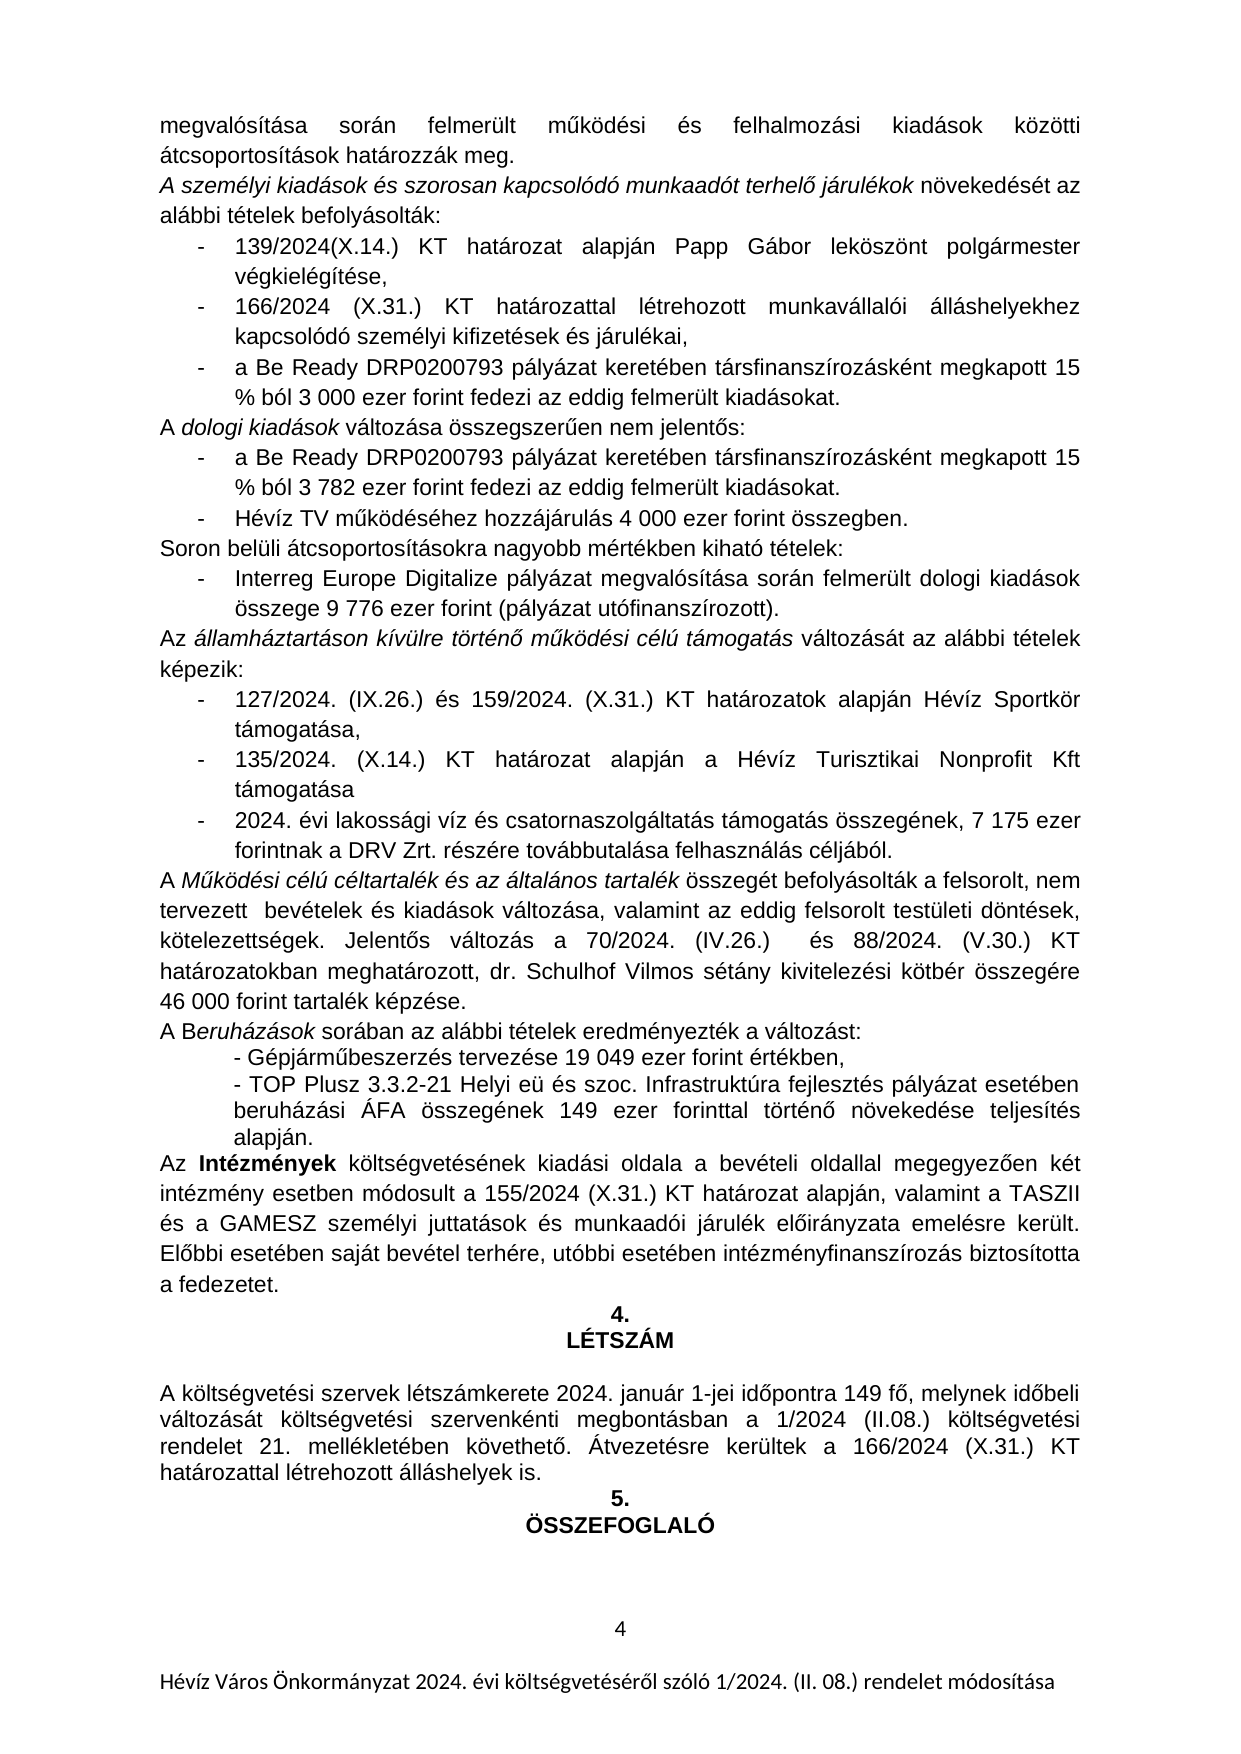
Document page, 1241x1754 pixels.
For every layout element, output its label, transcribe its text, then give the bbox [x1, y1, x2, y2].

text Az államháztartáson kívülre történő működési célú támogatás változását az alábbi tételek képezik: [159, 625, 1081, 682]
text 4. [159, 1301, 1081, 1327]
list 139/2024(X.14.) KT határozat alapján Papp Gábor leköszönt polgármester végkielégítése, [197, 233, 1081, 289]
list Interreg Europe Digitalize pályázat megvalósítása során felmerült dologi kiadások összege 9 776 ezer forint (pályázat utófinanszírozott). [197, 565, 1081, 621]
list Hévíz TV működéséhez hozzájárulás 4 000 ezer forint összegben. [197, 504, 1081, 531]
list - Gépjárműbeszerzés tervezése 19 049 ezer forint értékben, [233, 1044, 1081, 1071]
list 166/2024 (X.31.) KT határozattal létrehozott munkavállalói álláshelyekhez kapcsolódó személyi kifizetések és járulékai, [197, 293, 1081, 349]
list A Beruházások sorában az alábbi tételek eredményezték a változást: [159, 1018, 1081, 1044]
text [159, 112, 1081, 168]
text A Működési célú céltartalék és az általános tartalék összegét befolyásolták a felsorolt, nem tervezett bevételek és kiadások változása, valamint az eddig felsorolt testületi döntések, kötelezettségek. Jelentős változás a 70/2024. (IV.26.) és 88/2024. (V.30.) KT határozatokban meghatározott, dr. Schulhof Vilmos sétány kivitelezési kötbér összegére 46 000 forint tartalék képzése. [159, 867, 1081, 1014]
text A költségvetési szervek létszámkerete 2024. január 1-jei időpontra 149 fő, melynek időbeli változását költségvetési szervenkénti megbontásban a 1/2024 (II.08.) költségvetési rendelet 21. mellékletében követhető. Átvezetésre kerültek a 166/2024 (X.31.) KT határozattal létrehozott álláshelyek is. [159, 1380, 1081, 1485]
text ÖSSZEFOGLALÓ [159, 1512, 1081, 1538]
list 135/2024. (X.14.) KT határozat alapján a Hévíz Turisztikai Nonprofit Kft támogatása [197, 746, 1081, 803]
text A személyi kiadások és szorosan kapcsolódó munkaadót terhelő járulékok növekedését az alábbi tételek befolyásolták: [159, 172, 1081, 229]
text Soron belüli átcsoportosításokra nagyobb mértékben kiható tételek: [159, 535, 1081, 561]
text A dologi kiadások változása összegszerűen nem jelentős: [159, 414, 1081, 440]
list 2024. évi lakossági víz és csatornaszolgáltatás támogatás összegének, 7 175 ezer forintnak a DRV Zrt. részére továbbutalása felhasználás céljából. [197, 807, 1081, 863]
list a Be Ready DRP0200793 pályázat keretében társfinanszírozásként megkapott 15 % ból 3 782 ezer forint fedezi az eddig felmerült kiadásokat. [197, 444, 1081, 501]
text 5. [159, 1485, 1081, 1512]
list - TOP Plusz 3.3.2-21 Helyi eü és szoc. Infrastruktúra fejlesztés pályázat esetében beruházási ÁFA összegének 149 ezer forinttal történő növekedése teljesítés alapján. [233, 1071, 1081, 1150]
text Az Intézmények költségvetésének kiadási oldala a bevételi oldallal megegyezően két intézmény esetben módosult a 155/2024 (X.31.) KT határozat alapján, valamint a TASZII és a GAMESZ személyi juttatások és munkaadói járulék előirányzata emelésre került. Előbbi esetében saját bevétel terhére, utóbbi esetében intézményfinanszírozás biztosította a fedezetet. [159, 1150, 1081, 1297]
text LÉTSZÁM [159, 1327, 1081, 1353]
list 127/2024. (IX.26.) és 159/2024. (X.31.) KT határozatok alapján Hévíz Sportkör támogatása, [197, 686, 1081, 742]
list a Be Ready DRP0200793 pályázat keretében társfinanszírozásként megkapott 15 % ból 3 000 ezer forint fedezi az eddig felmerült kiadásokat. [197, 353, 1081, 410]
